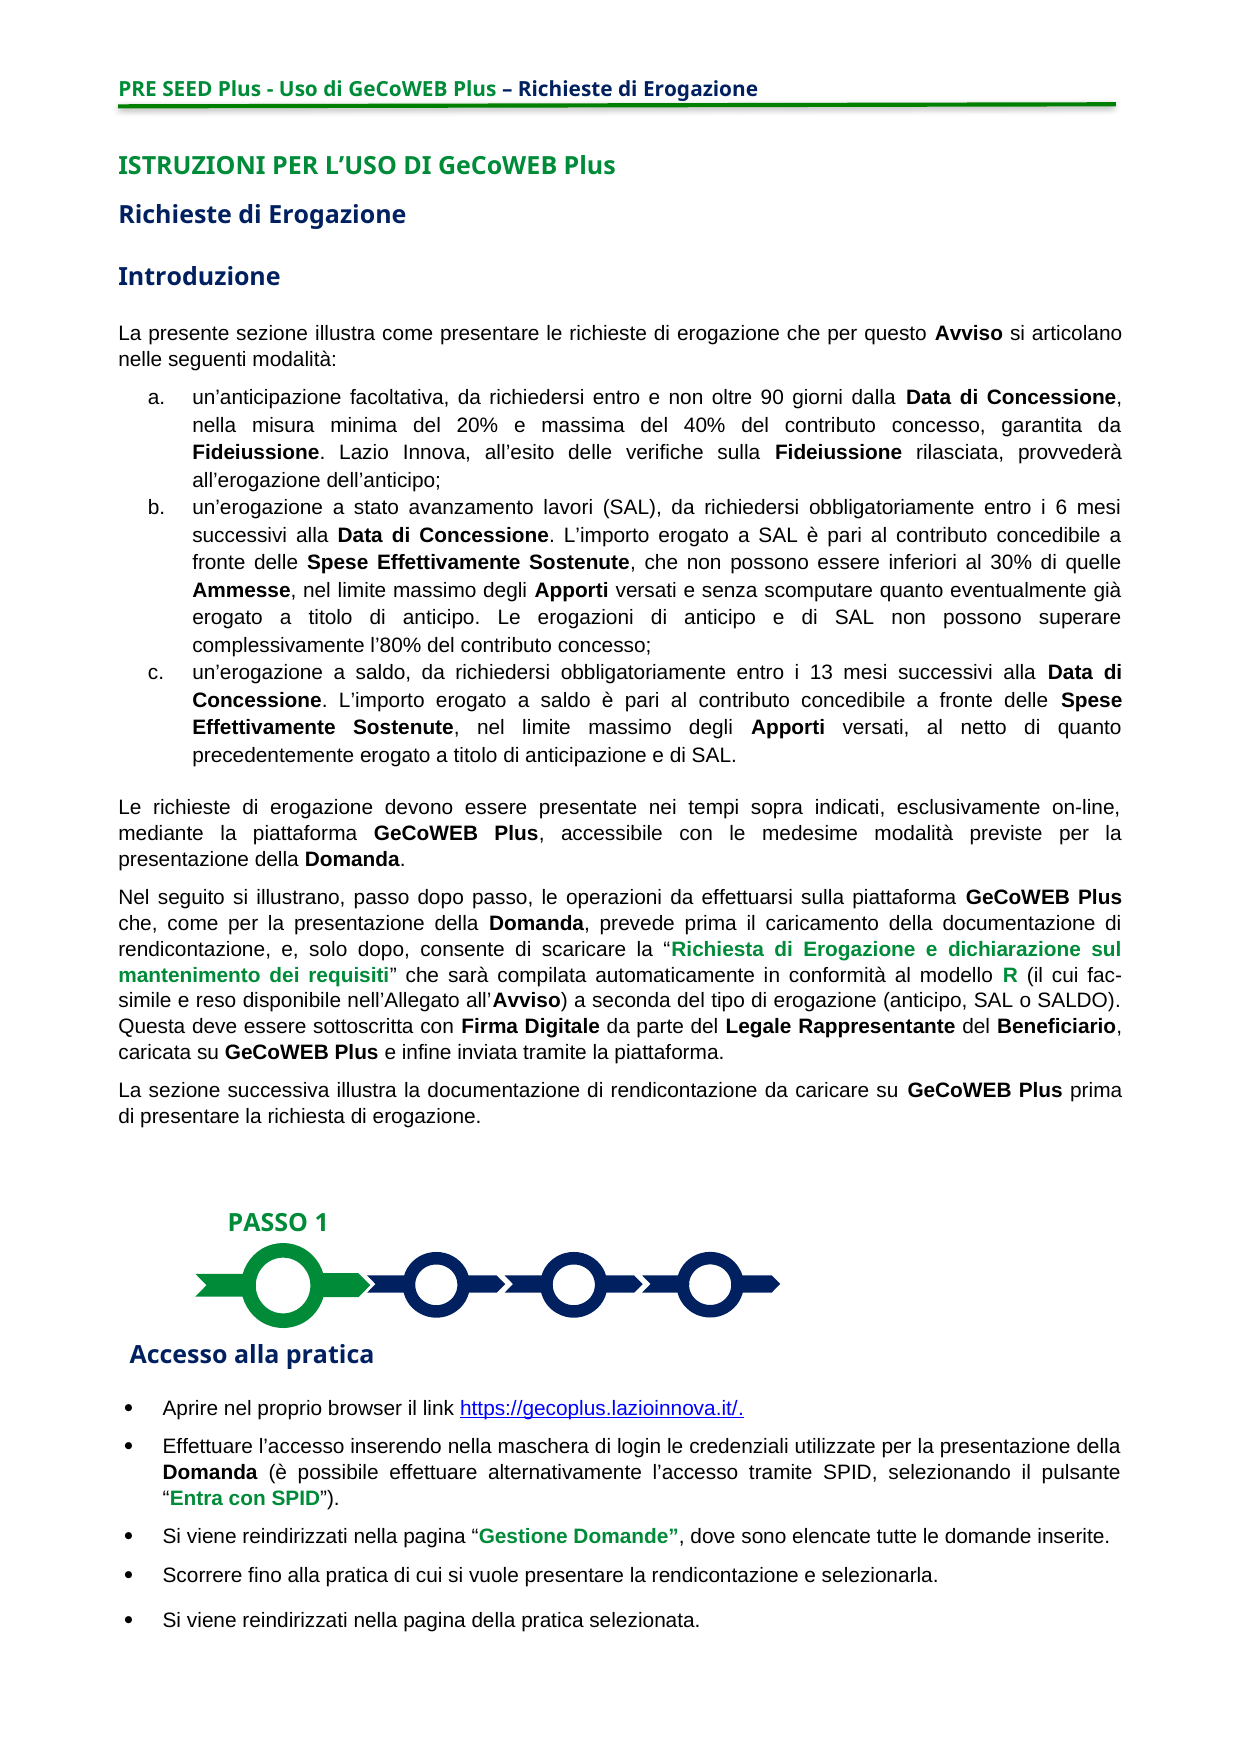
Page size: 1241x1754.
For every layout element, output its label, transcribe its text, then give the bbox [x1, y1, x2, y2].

table_cell [118, 1239, 1121, 1324]
text ISTRUZIONI PER L’USO DI GeCoWEB Plus [118, 148, 1122, 182]
text Richieste di Erogazione [118, 197, 1122, 231]
text Nel seguito si illustrano, passo dopo passo, le operazioni da effettuarsi sulla piattaforma GeCoWEB Plus che, come per la presentazione della Domanda, prevede prima il caricamento della documentazione di rendicontazione, e, solo dopo, consente di scaricare la “Richiesta di Erogazione e dichiarazione sul mantenimento dei requisiti” che sarà compilata automaticamente in conformità al modello R (il cui fac-simile e reso disponibile nell’Allegato all’Avviso) a seconda del tipo di erogazione (anticipo, SAL o SALDO). Questa deve essere sottoscritta con Firma Digitale da parte del Legale Rappresentante del Beneficiario, caricata su GeCoWEB Plus e infine inviata tramite la piattaforma. [118, 885, 1122, 1064]
table_header PASSO 1 [118, 1205, 1121, 1239]
text Le richieste di erogazione devono essere presentate nei tempi sopra indicati, esclusivamente on-line, mediante la piattaforma GeCoWEB Plus, accessibile con le medesime modalità previste per la presentazione della Domanda. [118, 795, 1122, 871]
list Si viene reindirizzati nella pagina della pratica selezionata. [125, 1601, 1122, 1635]
subtitle Introduzione [118, 258, 1122, 292]
text La presente sezione illustra come presentare le richieste di erogazione che per questo Avviso si articolano nelle seguenti modalità: [118, 321, 1122, 371]
list Si viene reindirizzati nella pagina “Gestione Domande”, dove sono elencate tutte le domande inserite. [125, 1524, 1122, 1548]
list un’anticipazione facoltativa, da richiedersi entro e non oltre 90 giorni dalla Data di Concessione, nella misura minima del 20% e massima del 40% del contributo concesso, garantita da Fideiussione. Lazio Innova, all’esito delle verifiche sulla Fideiussione rilasciata, provvederà all’erogazione dell’anticipo; [148, 385, 1122, 491]
list Scorrere fino alla pratica di cui si vuole presentare la rendicontazione e selezionarla. [125, 1563, 1122, 1587]
list un’erogazione a stato avanzamento lavori (SAL), da richiedersi obbligatoriamente entro i 6 mesi successivi alla Data di Concessione. L’importo erogato a SAL è pari al contributo concedibile a fronte delle Spese Effettivamente Sostenute, che non possono essere inferiori al 30% di quelle Ammesse, nel limite massimo degli Apporti versati e senza scomputare quanto eventualmente già erogato a titolo di anticipo. Le erogazioni di anticipo e di SAL non possono superare complessivamente l’80% del contributo concesso; [148, 495, 1122, 656]
text La sezione successiva illustra la documentazione di rendicontazione da caricare su GeCoWEB Plus prima di presentare la richiesta di erogazione. [118, 1078, 1122, 1128]
table_cell Accesso alla pratica [118, 1324, 1121, 1396]
list Aprire nel proprio browser il link https://gecoplus.lazioinnova.it/. [125, 1396, 1122, 1420]
list Effettuare l’accesso inserendo nella maschera di login le credenziali utilizzate per la presentazione della Domanda (è possibile effettuare alternativamente l’accesso tramite SPID, selezionando il pulsante “Entra con SPID”). [125, 1434, 1122, 1510]
list un’erogazione a saldo, da richiedersi obbligatoriamente entro i 13 mesi successivi alla Data di Concessione. L’importo erogato a saldo è pari al contributo concedibile a fronte delle Spese Effettivamente Sostenute, nel limite massimo degli Apporti versati, al netto di quanto precedentemente erogato a titolo di anticipazione e di SAL. [148, 660, 1122, 766]
